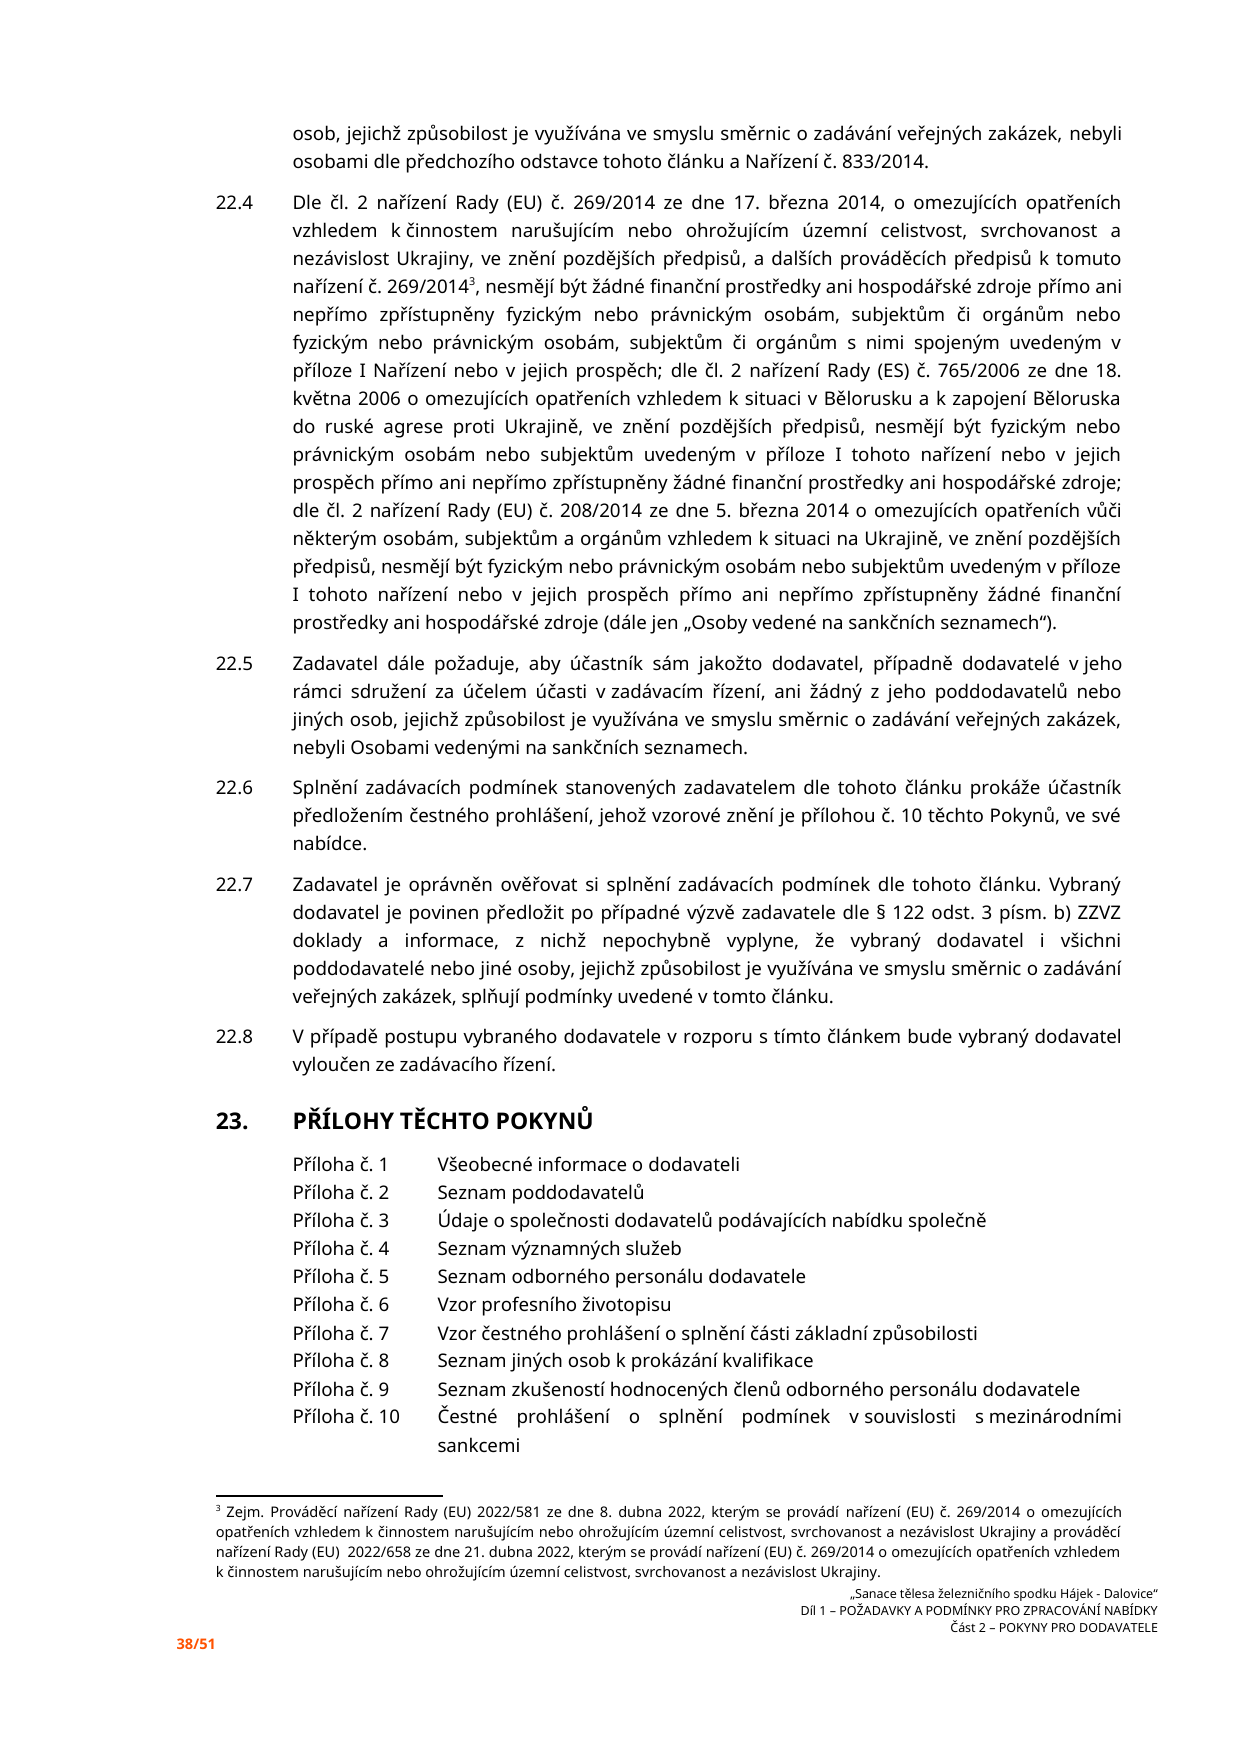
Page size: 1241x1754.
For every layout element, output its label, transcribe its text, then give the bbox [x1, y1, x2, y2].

text Příloha č. 10 Čestné prohlášení o splnění podmínek v souvislosti s mezinárodními sankcemi [292, 1404, 1122, 1457]
text Zadavatel je oprávněn ověřovat si splnění zadávacích podmínek dle tohoto článku. Vybraný dodavatel je povinen předložit po případné výzvě zadavatele dle § 122 odst. 3 písm. b) ZZVZ doklady a informace, z nichž nepochybně vyplyne, že vybraný dodavatel i všichni poddodavatelé nebo jiné osoby, jejichž způsobilost je využívána ve smyslu směrnic o zadávání veřejných zakázek, splňují podmínky uvedené v tomto článku. [216, 871, 1122, 1009]
text Příloha č. 1 Všeobecné informace o dodavateli [292, 1152, 1122, 1177]
text Splnění zadávacích podmínek stanovených zadavatelem dle tohoto článku prokáže účastník předložením čestného prohlášení, jehož vzorové znění je přílohou č. 10 těchto Pokynů, ve své nabídce. [216, 774, 1122, 856]
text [216, 121, 1122, 174]
text V případě postupu vybraného dodavatele v rozporu s tímto článkem bude vybraný dodavatel vyloučen ze zadávacího řízení. [216, 1024, 1122, 1077]
text Příloha č. 2 Seznam poddodavatelů [292, 1180, 1122, 1205]
text Příloha č. 7 Vzor čestného prohlášení o splnění části základní způsobilosti [292, 1320, 1122, 1345]
text Příloha č. 3 Údaje o společnosti dodavatelů podávajících nabídku společně [292, 1208, 1122, 1233]
text Příloha č. 5 Seznam odborného personálu dodavatele [292, 1264, 1122, 1289]
text Příloha č. 4 Seznam významných služeb [292, 1236, 1122, 1261]
text Příloha č. 8 Seznam jiných osob k prokázání kvalifikace [292, 1348, 1122, 1373]
text Příloha č. 6 Vzor profesního životopisu [292, 1292, 1122, 1317]
text PŘÍLOHY TĚCHTO POKYNŮ [216, 1105, 1122, 1136]
text Příloha č. 9 Seznam zkušeností hodnocených členů odborného personálu dodavatele [292, 1376, 1122, 1401]
text Zadavatel dále požaduje, aby účastník sám jakožto dodavatel, případně dodavatelé v jeho rámci sdružení za účelem účasti v zadávacím řízení, ani žádný z jeho poddodavatelů nebo jiných osob, jejichž způsobilost je využívána ve smyslu směrnic o zadávání veřejných zakázek, nebyli Osobami vedenými na sankčních seznamech. [216, 650, 1122, 759]
text Dle čl. 2 nařízení Rady (EU) č. 269/2014 ze dne 17. března 2014, o omezujících opatřeních vzhledem k činnostem narušujícím nebo ohrožujícím územní celistvost, svrchovanost a nezávislost Ukrajiny, ve znění pozdějších předpisů, a dalších prováděcích předpisů k tomuto nařízení č. 269/2014, nesmějí být žádné finanční prostředky ani hospodářské zdroje přímo ani nepřímo zpřístupněny fyzickým nebo právnickým osobám, subjektům či orgánům nebo fyzickým nebo právnickým osobám, subjektům či orgánům s nimi spojeným uvedeným v příloze I Nařízení nebo v jejich prospěch; dle čl. 2 nařízení Rady (ES) č. 765/2006 ze dne 18. května 2006 o omezujících opatřeních vzhledem k situaci v Bělorusku a k zapojení Běloruska do ruské agrese proti Ukrajině, ve znění pozdějších předpisů, nesmějí být fyzickým nebo právnickým osobám nebo subjektům uvedeným v příloze I tohoto nařízení nebo v jejich prospěch přímo ani nepřímo zpřístupněny žádné finanční prostředky ani hospodářské zdroje; dle čl. 2 nařízení Rady (EU) č. 208/2014 ze dne 5. března 2014 o omezujících opatřeních vůči některým osobám, subjektům a orgánům vzhledem k situaci na Ukrajině, ve znění pozdějších předpisů, nesmějí být fyzickým nebo právnickým osobám nebo subjektům uvedeným v příloze I tohoto nařízení nebo v jejich prospěch přímo ani nepřímo zpřístupněny žádné finanční prostředky ani hospodářské zdroje (dále jen „Osoby vedené na sankčních seznamech“). [216, 189, 1122, 635]
